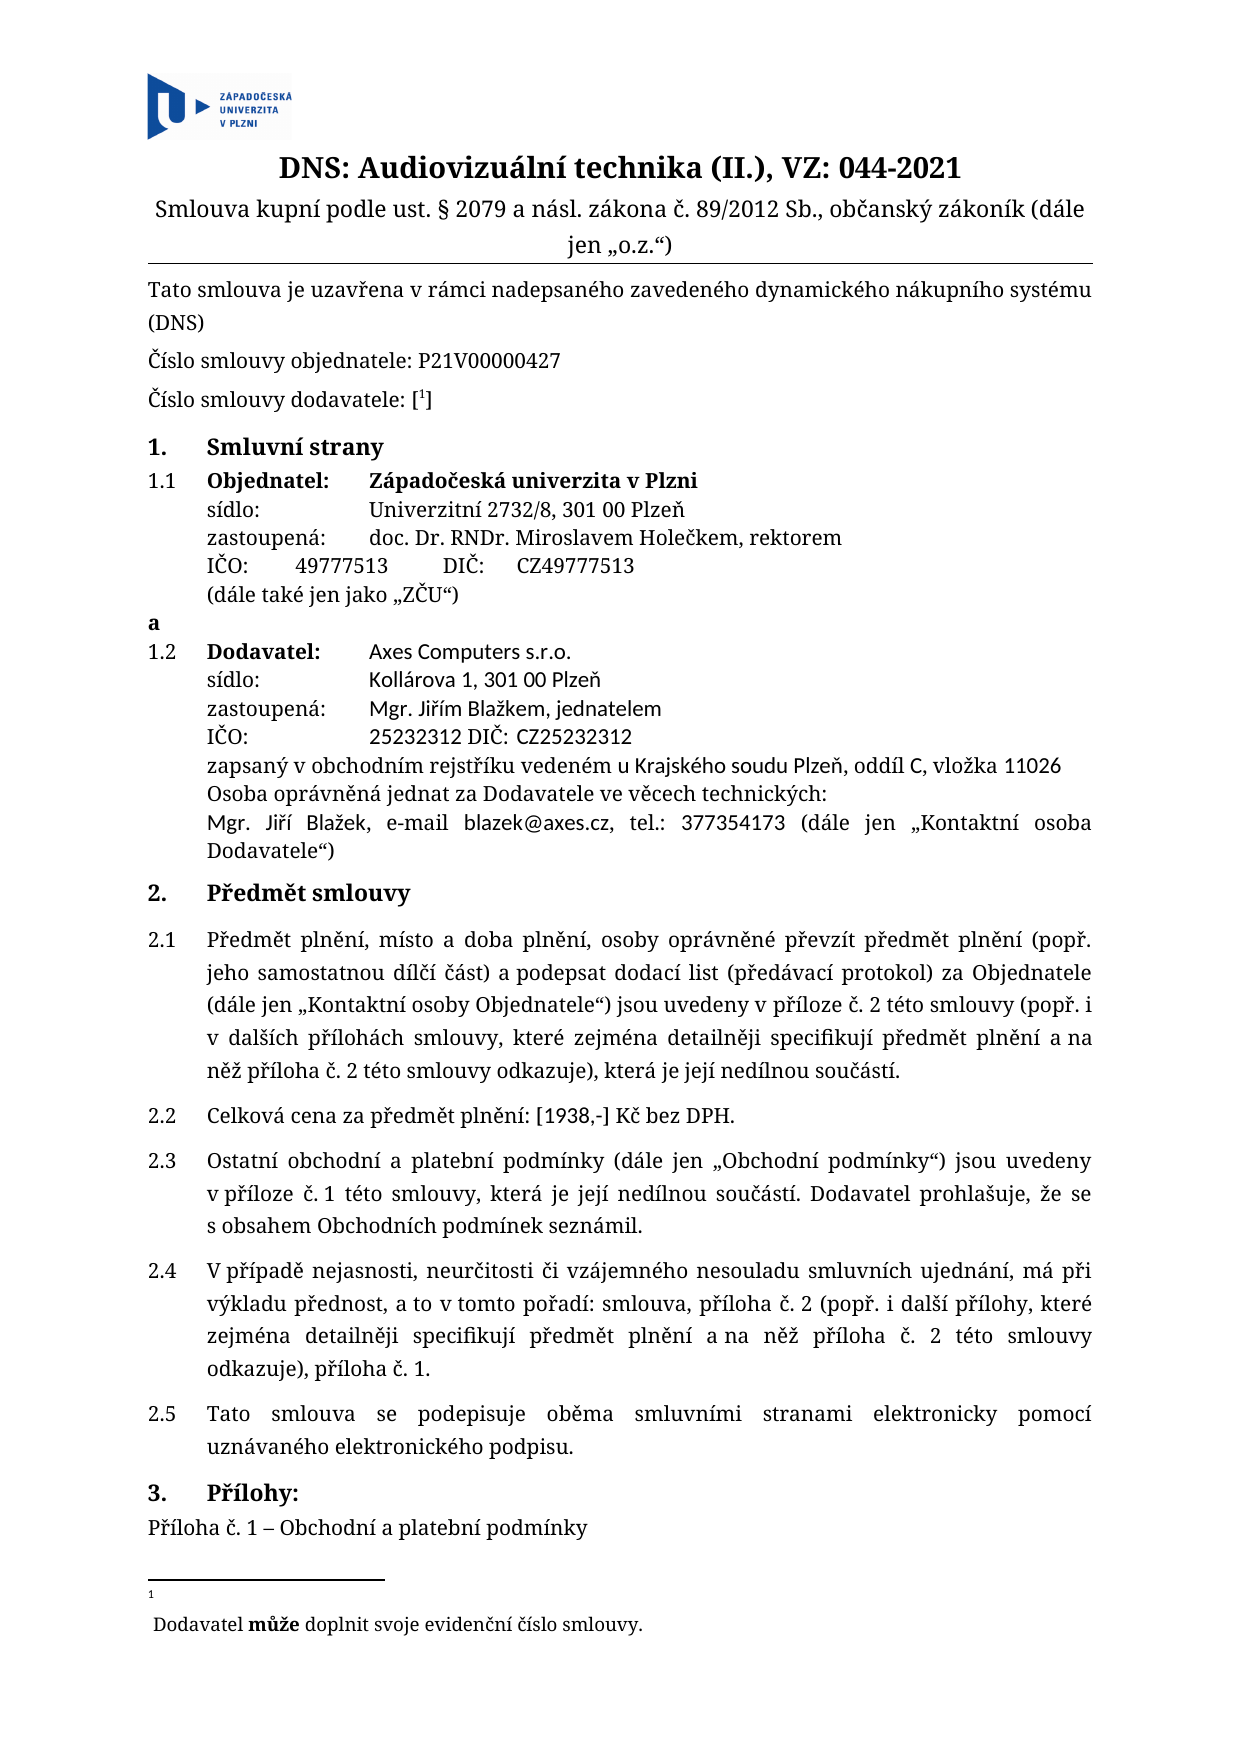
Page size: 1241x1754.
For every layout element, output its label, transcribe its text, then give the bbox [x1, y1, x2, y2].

picture [147, 73, 292, 140]
text Číslo smlouvy objednatele: P21V00000427 [148, 346, 1093, 375]
text Smlouva kupní podle ust. § 2079 a násl. zákona č. 89/2012 Sb., občanský zákoník (dále jen „o.z.“) [148, 193, 1093, 263]
text Příloha č. 1 – Obchodní a platební podmínky [148, 1513, 1093, 1541]
text DNS: Audiovizuální technika (II.), VZ: 044-2021 [148, 148, 1093, 187]
text zastoupená: Mgr. Jiřím Blažkem, jednatelem [207, 694, 1093, 722]
text zapsaný v obchodním rejstříku vedeném u Krajského soudu Plzeň, oddíl C, vložka 11026 [207, 751, 1093, 779]
list Smluvní strany [148, 430, 1093, 462]
list Tato smlouva se podepisuje oběma smluvními stranami elektronicky pomocí uznávaného elektronického podpisu. [148, 1399, 1093, 1460]
list Předmět plnění, místo a doba plnění, osoby oprávněné převzít předmět plnění (popř. jeho samostatnou dílčí část) a podepsat dodací list (předávací protokol) za Objednatele (dále jen „Kontaktní osoby Objednatele“) jsou uvedeny v příloze č. 2 této smlouvy (popř. i v dalších přílohách smlouvy, které zejména detailněji specifikují předmět plnění a na něž příloha č. 2 této smlouvy odkazuje), která je její nedílnou součástí. [148, 925, 1093, 1084]
text Mgr. Jiří Blažek, e-mail blazek@axes.cz, tel.: 377354173 (dále jen „Kontaktní osoba Dodavatele“) [207, 808, 1093, 864]
text Osoba oprávněná jednat za Dodavatele ve věcech technických: [207, 779, 1093, 808]
text IČO: 49777513 DIČ: CZ49777513 [207, 552, 1093, 580]
text sídlo: Kollárova 1, 301 00 Plzeň [207, 665, 1093, 694]
list Ostatní obchodní a platební podmínky (dále jen „Obchodní podmínky“) jsou uvedeny v příloze č. 1 této smlouvy, která je její nedílnou součástí. Dodavatel prohlašuje, že se s obsahem Obchodních podmínek seznámil. [148, 1146, 1093, 1240]
text (dále také jen jako „ZČU“) [207, 580, 1093, 608]
text sídlo: Univerzitní 2732/8, 301 00 Plzeň [207, 495, 1093, 523]
text zastoupená: doc. Dr. RNDr. Miroslavem Holečkem, rektorem [207, 523, 1093, 552]
list Objednatel: Západočeská univerzita v Plzni [148, 466, 1093, 495]
list Celková cena za předmět plnění: [1938,-] Kč bez DPH. [148, 1101, 1093, 1129]
text Číslo smlouvy dodavatele: [] [148, 385, 1093, 414]
text IČO: 25232312 DIČ: CZ25232312 [207, 722, 1093, 751]
text Tato smlouva je uzavřena v rámci nadepsaného zavedeného dynamického nákupního systému (DNS) [148, 275, 1093, 336]
text a [148, 608, 1093, 637]
list Dodavatel: Axes Computers s.r.o. [148, 637, 1093, 665]
list Přílohy: [148, 1477, 1093, 1508]
list V případě nejasnosti, neurčitosti či vzájemného nesouladu smluvních ujednání, má při výkladu přednost, a to v tomto pořadí: smlouva, příloha č. 2 (popř. i další přílohy, které zejména detailněji specifikují předmět plnění a na něž příloha č. 2 této smlouvy odkazuje), příloha č. 1. [148, 1256, 1093, 1383]
list Předmět smlouvy [148, 877, 1093, 908]
